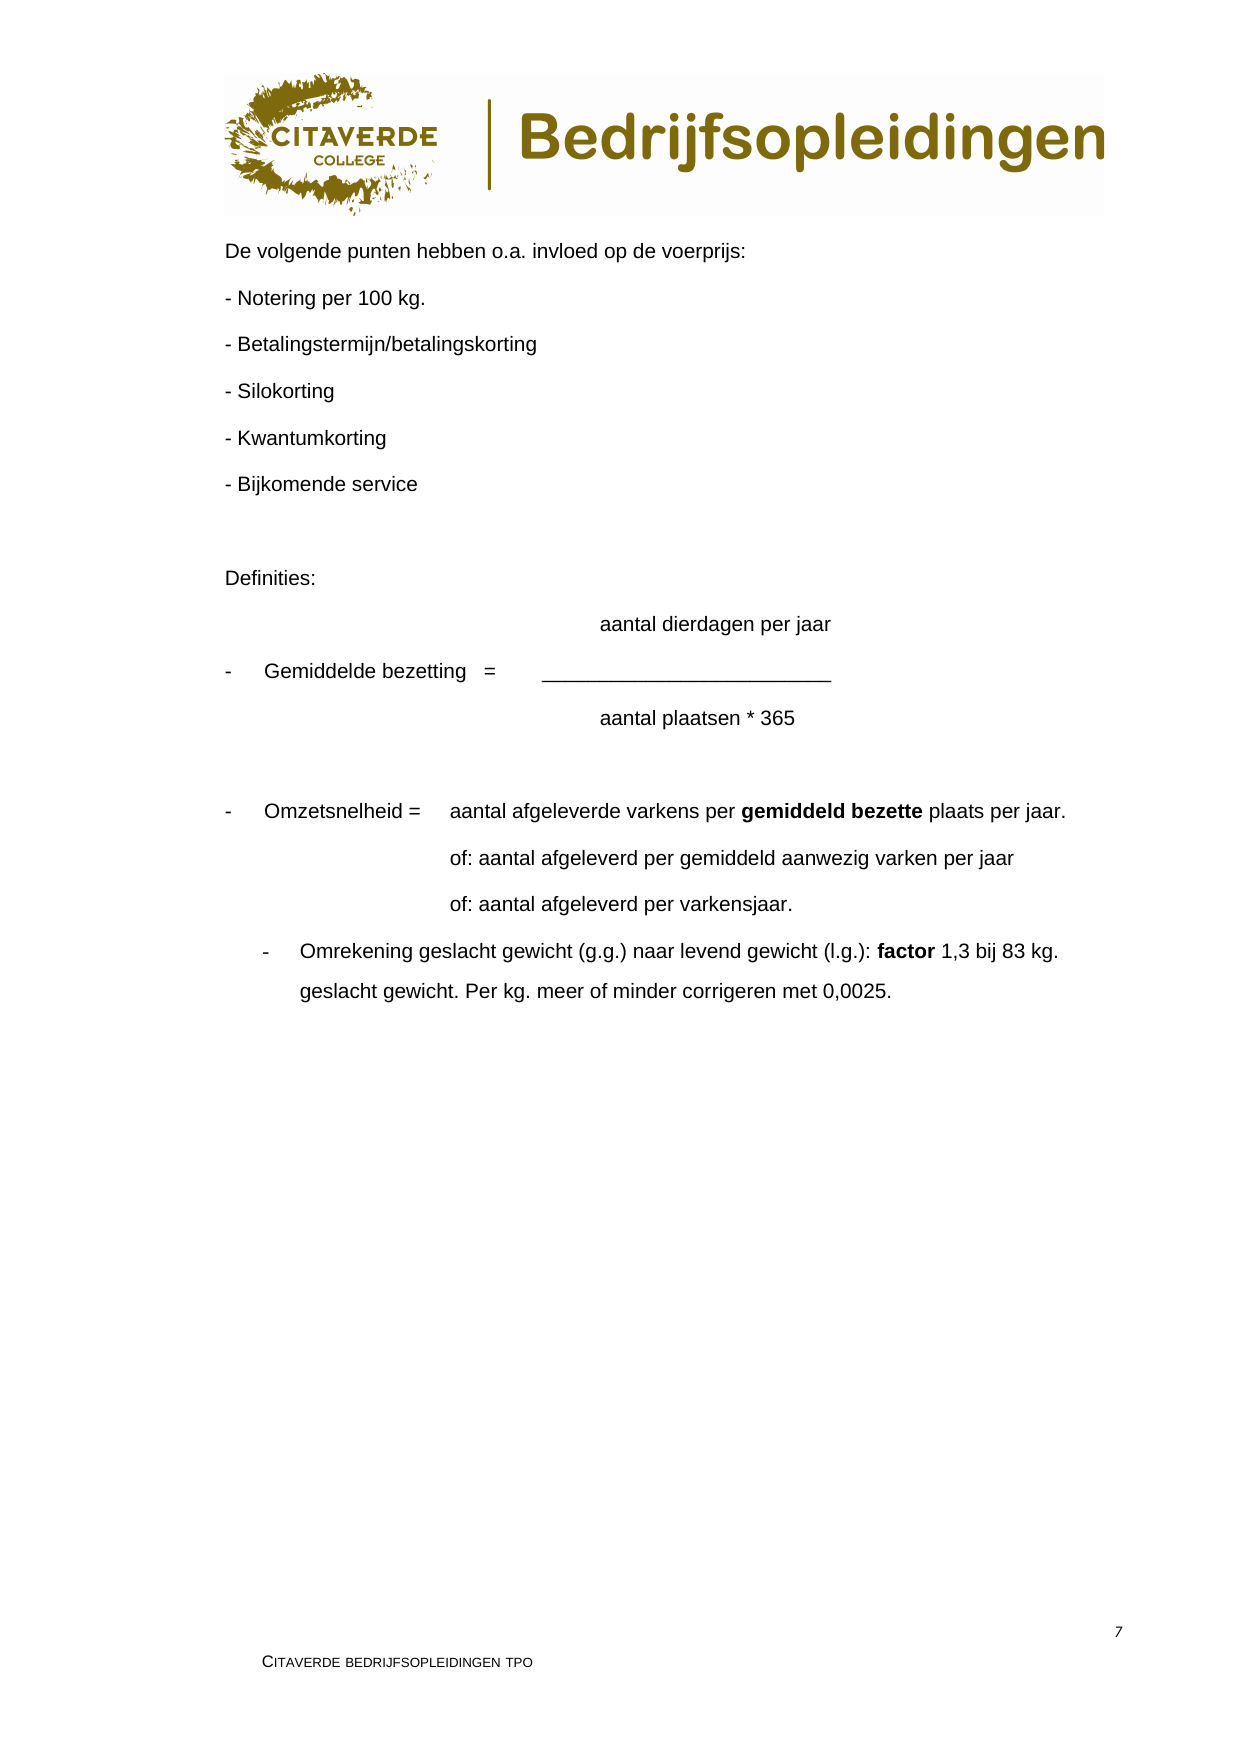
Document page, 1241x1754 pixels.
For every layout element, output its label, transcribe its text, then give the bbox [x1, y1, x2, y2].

text - Notering per 100 kg. [224, 273, 1122, 313]
text - Silokorting [224, 366, 1122, 406]
text - Gemiddelde bezetting = _________________________ [224, 646, 1122, 686]
picture [224, 73, 1105, 216]
text - Kwantumkorting [224, 413, 1122, 453]
text - Betalingstermijn/betalingskorting [224, 319, 1122, 360]
text of: aantal afgeleverd per gemiddeld aanwezig varken per jaar [264, 833, 1122, 873]
list Omrekening geslacht gewicht (g.g.) naar levend gewicht (l.g.): factor 1,3 bij 83 kg. geslacht gewicht. Per kg. meer of minder corrigeren met 0,0025. [262, 926, 1122, 1007]
text aantal dierdagen per jaar [374, 599, 1122, 640]
text aantal plaatsen * 365 [224, 693, 1122, 733]
text Definities: [224, 553, 1122, 593]
text - Bijkomende service [224, 459, 1122, 500]
text of: aantal afgeleverd per varkensjaar. [264, 879, 1122, 920]
text - Omzetsnelheid = aantal afgeleverde varkens per gemiddeld bezette plaats per jaar. [224, 786, 1122, 826]
text De volgende punten hebben o.a. invloed op de voerprijs: [224, 226, 1122, 266]
